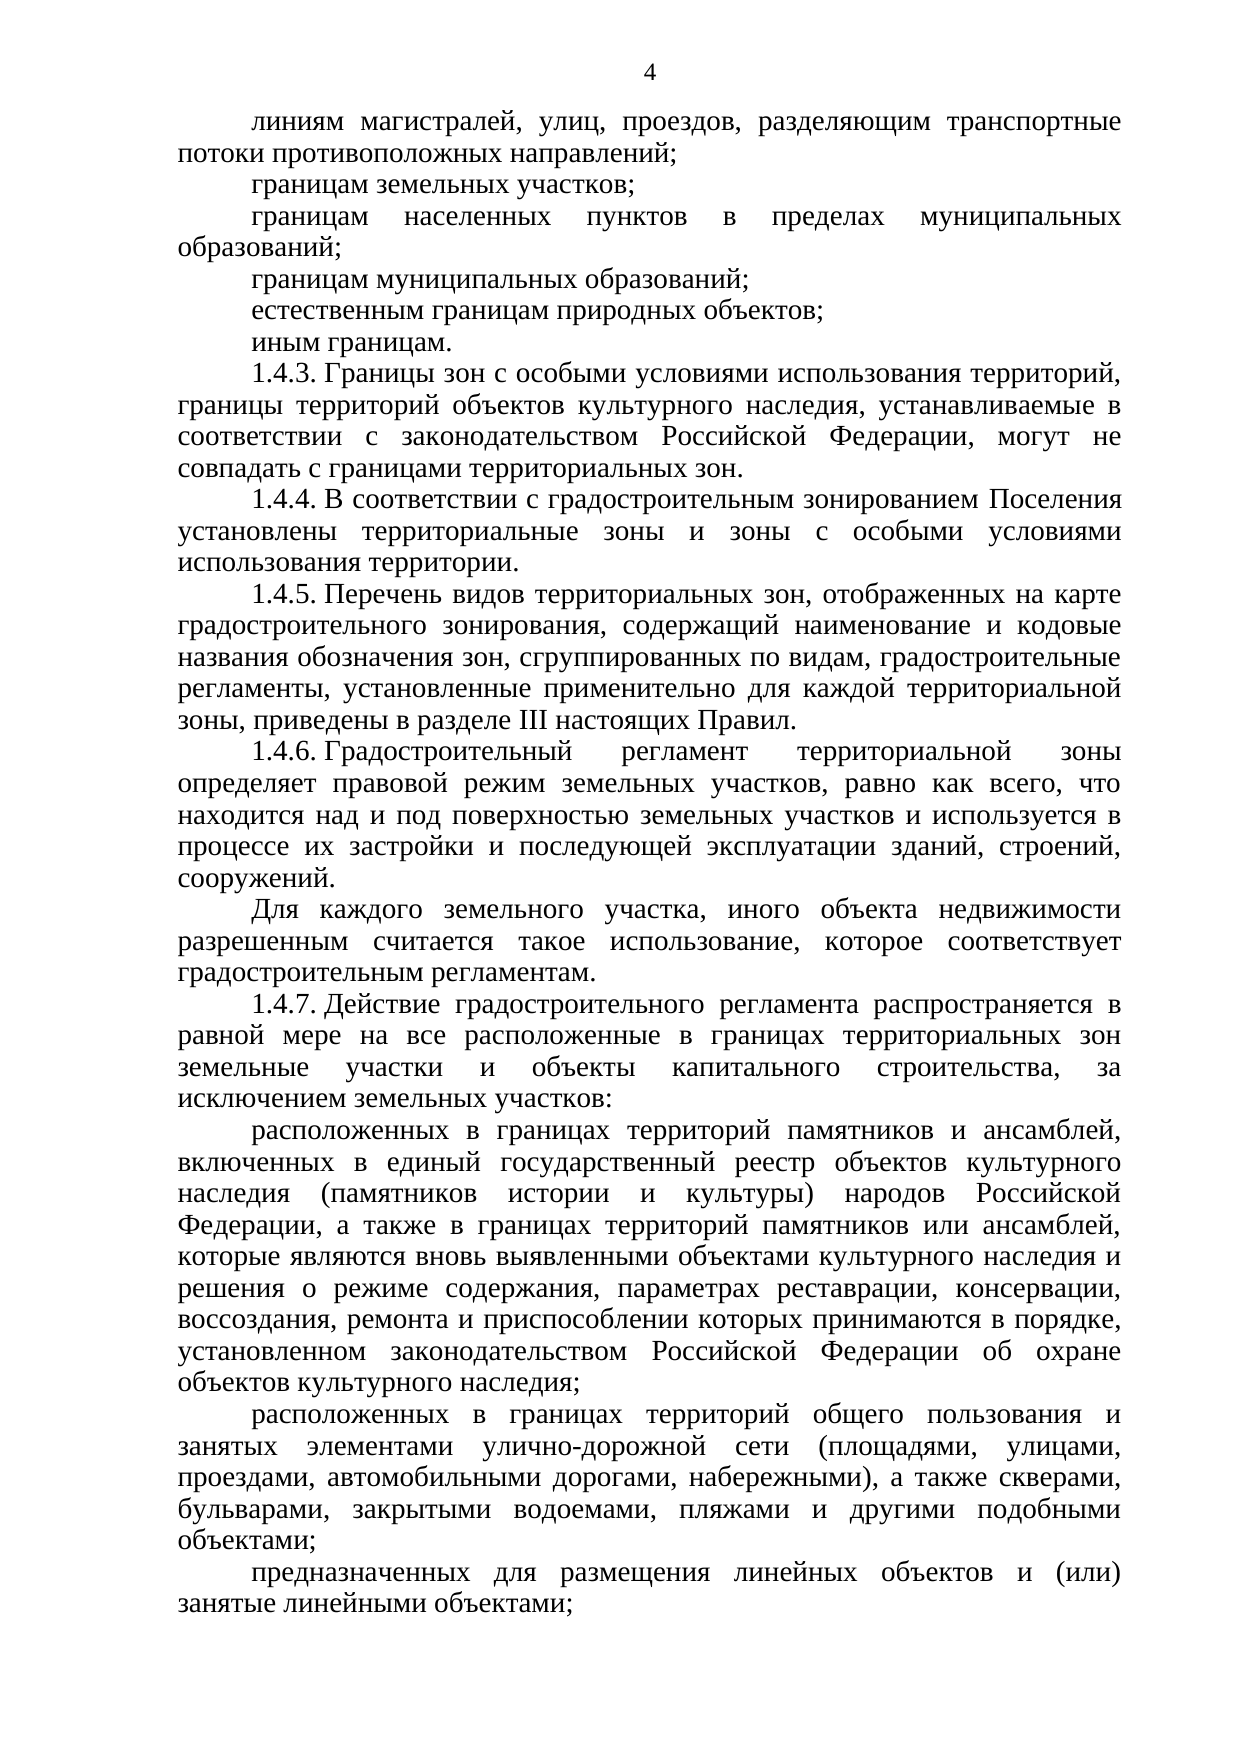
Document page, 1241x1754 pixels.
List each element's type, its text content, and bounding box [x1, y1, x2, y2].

text естественным границам природных объектов; [177, 294, 1122, 326]
text 1.4.5. Перечень видов территориальных зон, отображенных на карте градостроительного зонирования, содержащий наименование и кодовые названия обозначения зон, сгруппированных по видам, градостроительные регламенты, установленные применительно для каждой территориальной зоны, приведены в разделе III настоящих Правил. [177, 578, 1122, 736]
text границам земельных участков; [177, 168, 1122, 200]
text 1.4.4. В соответствии с градостроительным зонированием Поселения установлены территориальные зоны и зоны с особыми условиями использования территории. [177, 483, 1122, 578]
text предназначенных для размещения линейных объектов и (или) занятые линейными объектами; [177, 1556, 1122, 1619]
text Для каждого земельного участка, иного объекта недвижимости разрешенным считается такое использование, которое соответствует градостроительным регламентам. [177, 893, 1122, 988]
text линиям магистралей, улиц, проездов, разделяющим транспортные потоки противоположных направлений; [177, 105, 1122, 168]
text 1.4.3. Границы зон с особыми условиями использования территорий, границы территорий объектов культурного наследия, устанавливаемые в соответствии с законодательством Российской Федерации, могут не совпадать с границами территориальных зон. [177, 357, 1122, 483]
text границам населенных пунктов в пределах муниципальных образований; [177, 200, 1122, 263]
text границам муниципальных образований; [177, 263, 1122, 294]
text 1.4.7. Действие градостроительного регламента распространяется в равной мере на все расположенные в границах территориальных зон земельные участки и объекты капитального строительства, за исключением земельных участков: [177, 988, 1122, 1114]
text расположенных в границах территорий общего пользования и занятых элементами улично-дорожной сети (площадями, улицами, проездами, автомобильными дорогами, набережными), а также скверами, бульварами, закрытыми водоемами, пляжами и другими подобными объектами; [177, 1398, 1122, 1556]
text иным границам. [177, 326, 1122, 357]
text расположенных в границах территорий памятников и ансамблей, включенных в единый государственный реестр объектов культурного наследия (памятников истории и культуры) народов Российской Федерации, а также в границах территорий памятников или ансамблей, которые являются вновь выявленными объектами культурного наследия и решения о режиме содержания, параметрах реставрации, консервации, воссоздания, ремонта и приспособлении которых принимаются в порядке, установленном законодательством Российской Федерации об охране объектов культурного наследия; [177, 1114, 1122, 1398]
text 1.4.6. Градостроительный регламент территориальной зоны определяет правовой режим земельных участков, равно как всего, что находится над и под поверхностью земельных участков и используется в процессе их застройки и последующей эксплуатации зданий, строений, сооружений. [177, 736, 1122, 893]
